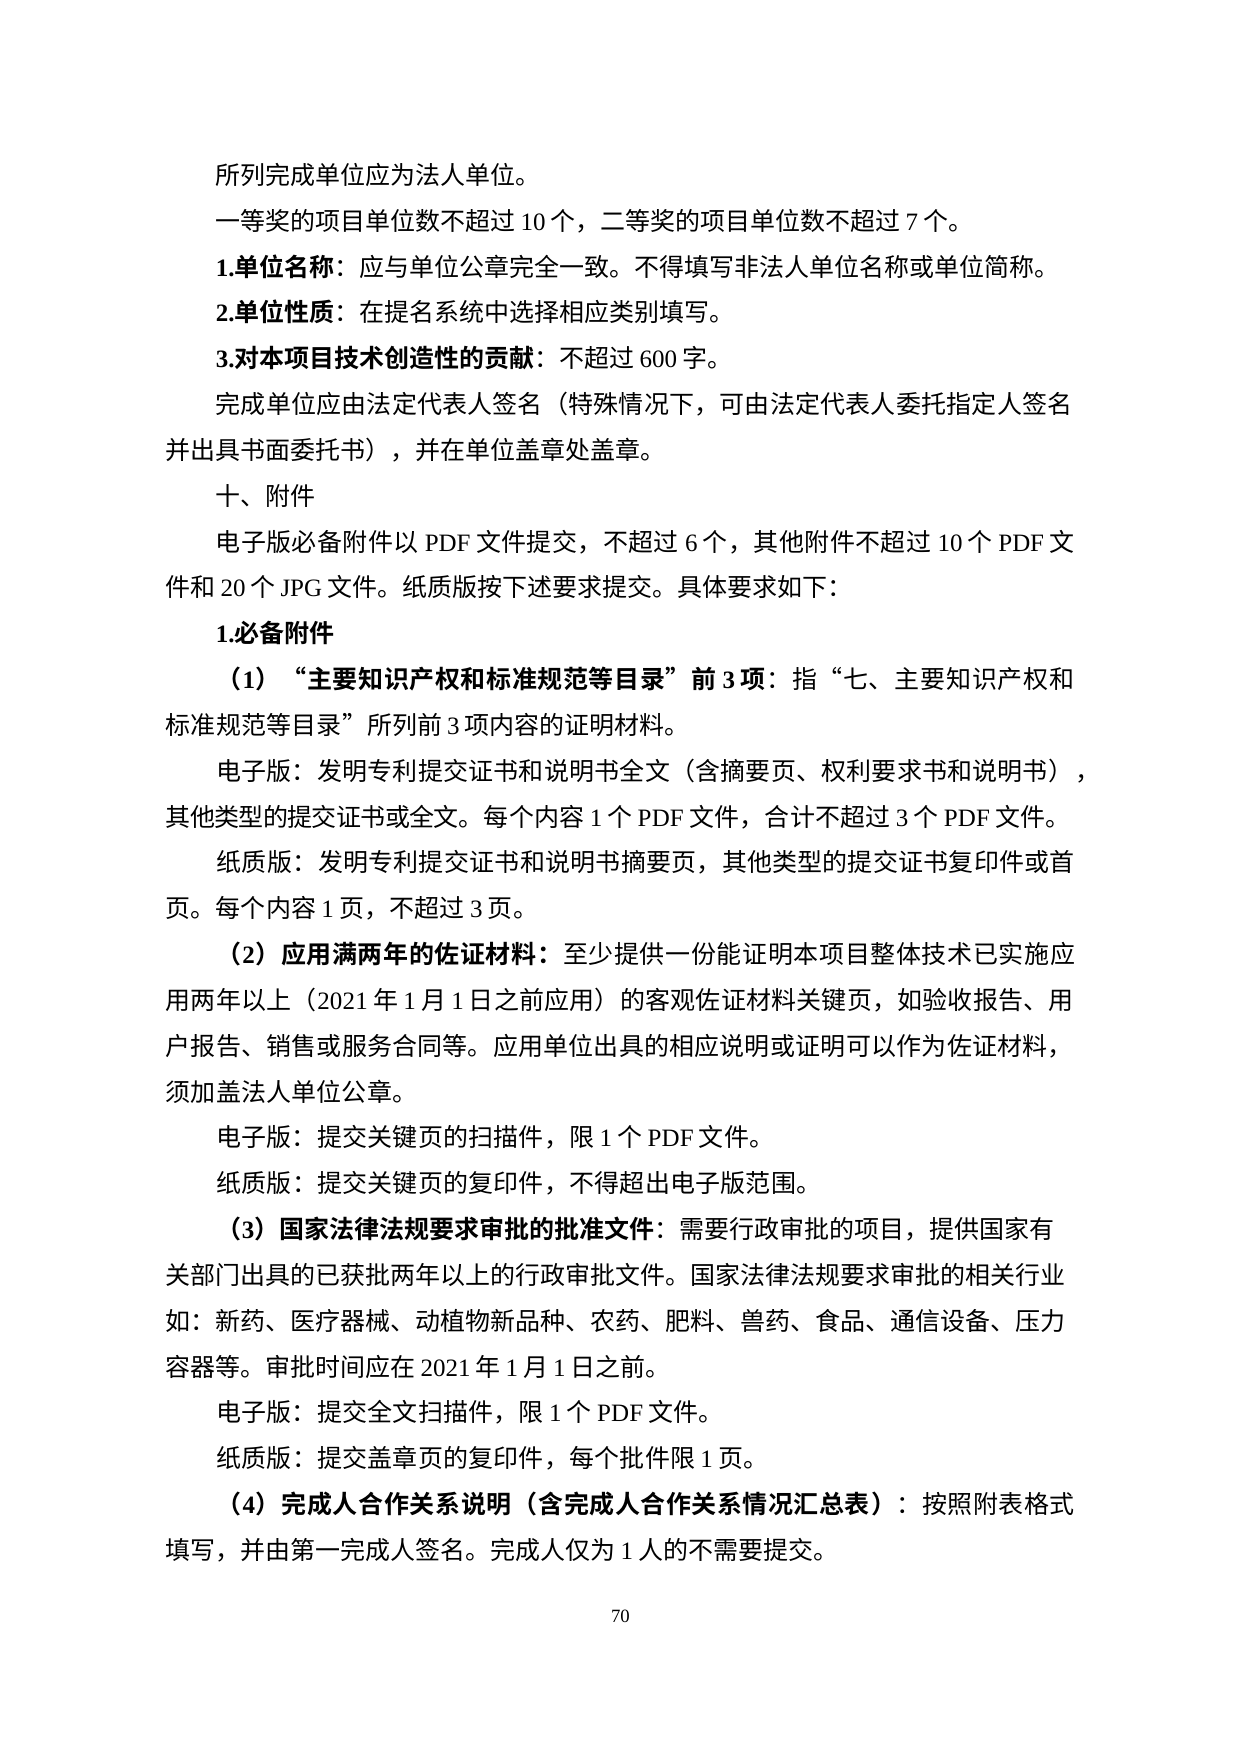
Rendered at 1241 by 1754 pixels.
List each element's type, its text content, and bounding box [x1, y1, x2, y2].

text 电子版：发明专利提交证书和说明书全文（含摘要页、权利要求书和说明书），其他类型的提交证书或全文。每个内容1个PDF文件，合计不超过3个PDF文件。 [165, 743, 1075, 835]
text 1.必备附件 [165, 606, 1075, 652]
text 电子版：提交全文扫描件，限1个PDF文件。 [165, 1385, 1075, 1431]
text （2）应用满两年的佐证材料：至少提供一份能证明本项目整体技术已实施应用两年以上（2021年1月1日之前应用）的客观佐证材料关键页，如验收报告、用户报告、销售或服务合同等。应用单位出具的相应说明或证明可以作为佐证材料，须加盖法人单位公章。 [165, 927, 1075, 1110]
text 电子版必备附件以PDF文件提交，不超过6个，其他附件不超过10个PDF文件和20个JPG文件。纸质版按下述要求提交。具体要求如下： [165, 514, 1075, 606]
text 一等奖的项目单位数不超过10个，二等奖的项目单位数不超过7个。 [165, 193, 1075, 239]
text （3）国家法律法规要求审批的批准文件：需要行政审批的项目，提供国家有关部门出具的已获批两年以上的行政审批文件。国家法律法规要求审批的相关行业如：新药、医疗器械、动植物新品种、农药、肥料、兽药、食品、通信设备、压力容器等。审批时间应在2021年1月1日之前。 [165, 1202, 1075, 1385]
text 纸质版：提交关键页的复印件，不得超出电子版范围。 [165, 1156, 1075, 1202]
text 纸质版：提交盖章页的复印件，每个批件限1页。 [165, 1431, 1075, 1477]
text （1）“主要知识产权和标准规范等目录”前3项：指“七、主要知识产权和标准规范等目录”所列前3项内容的证明材料。 [165, 652, 1075, 743]
text 十、附件 [165, 468, 1075, 514]
text 电子版：提交关键页的扫描件，限1个PDF文件。 [165, 1110, 1075, 1156]
text 1.单位名称：应与单位公章完全一致。不得填写非法人单位名称或单位简称。 [165, 239, 1075, 285]
text 所列完成单位应为法人单位。 [165, 148, 1075, 193]
text 2.单位性质：在提名系统中选择相应类别填写。 [165, 285, 1075, 331]
text 纸质版：发明专利提交证书和说明书摘要页，其他类型的提交证书复印件或首页。每个内容1页，不超过3页。 [165, 835, 1075, 927]
text 3.对本项目技术创造性的贡献：不超过600字。 [165, 331, 1075, 377]
text 完成单位应由法定代表人签名（特殊情况下，可由法定代表人委托指定人签名并出具书面委托书），并在单位盖章处盖章。 [165, 377, 1075, 468]
text （4）完成人合作关系说明（含完成人合作关系情况汇总表）：按照附表格式填写，并由第一完成人签名。完成人仅为1人的不需要提交。 [165, 1477, 1075, 1568]
